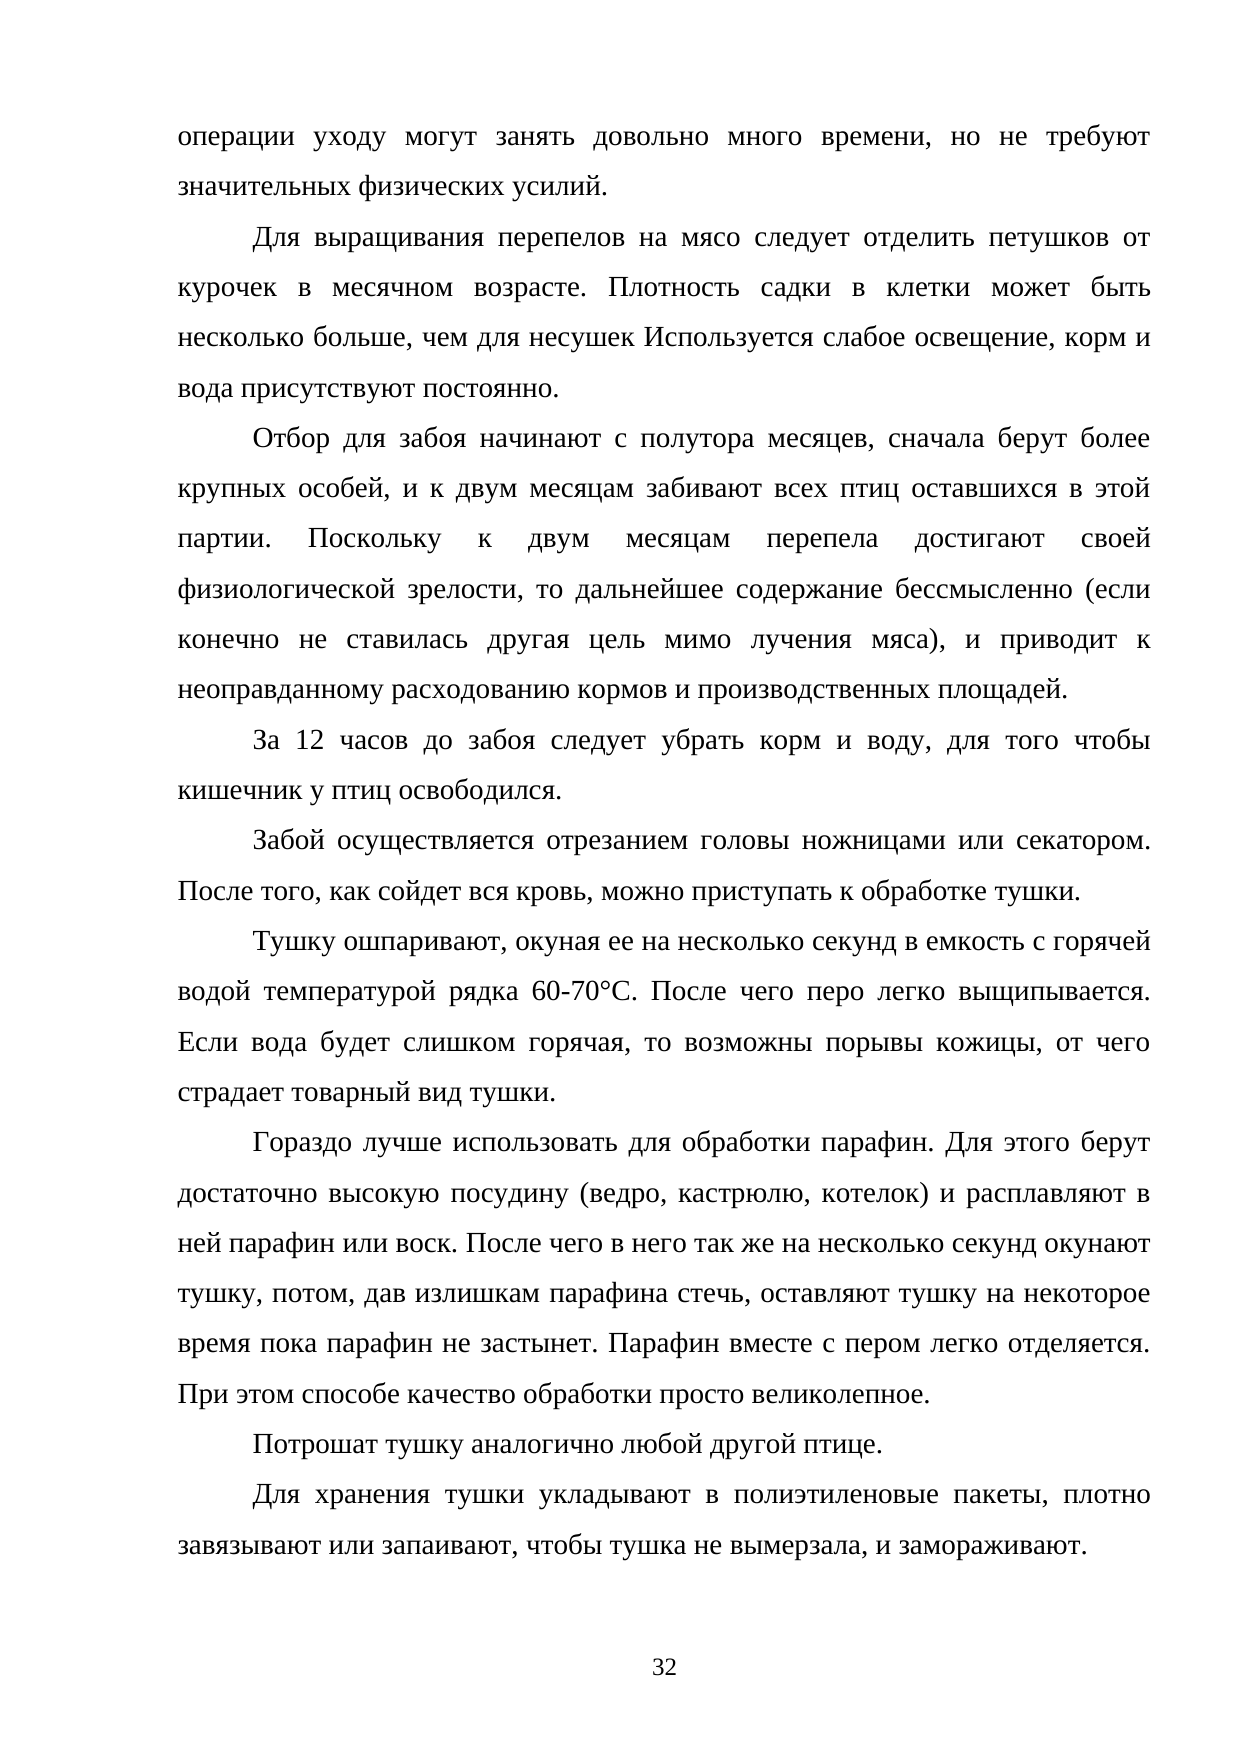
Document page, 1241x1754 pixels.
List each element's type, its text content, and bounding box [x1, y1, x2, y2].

text Забой осуществляется отрезанием головы ножницами или секатором. После того, как сойдет вся кровь, можно приступать к обработке тушки. [177, 822, 1152, 906]
text Тушку ошпаривают, окуная ее на несколько секунд в емкость с горячей водой температурой рядка 60-70°С. После чего перо легко выщипывается. Если вода будет слишком горячая, то возможны порывы кожицы, от чего страдает товарный вид тушки. [177, 923, 1152, 1108]
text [177, 118, 1152, 202]
text Для выращивания перепелов на мясо следует отделить петушков от курочек в месячном возрасте. Плотность садки в клетки может быть несколько больше, чем для несушек Используется слабое освещение, корм и вода присутствуют постоянно. [177, 219, 1152, 403]
text Гораздо лучше использовать для обработки парафин. Для этого берут достаточно высокую посудину (ведро, кастрюлю, котелок) и расплавляют в ней парафин или воск. После чего в него так же на несколько секунд окунают тушку, потом, дав излишкам парафина стечь, оставляют тушку на некоторое время пока парафин не застынет. Парафин вместе с пером легко отделяется. При этом способе качество обработки просто великолепное. [177, 1124, 1152, 1409]
text За 12 часов до забоя следует убрать корм и воду, для того чтобы кишечник у птиц освободился. [177, 722, 1152, 806]
text Отбор для забоя начинают с полутора месяцев, сначала берут более крупных особей, и к двум месяцам забивают всех птиц оставшихся в этой партии. Поскольку к двум месяцам перепела достигают своей физиологической зрелости, то дальнейшее содержание бессмысленно (если конечно не ставилась другая цель мимо лучения мяса), и приводит к неоправданному расходованию кормов и производственных площадей. [177, 420, 1152, 705]
text Для хранения тушки укладывают в полиэтиленовые пакеты, плотно завязывают или запаивают, чтобы тушка не вымерзала, и замораживают. [177, 1477, 1152, 1560]
text Потрошат тушку аналогично любой другой птице. [177, 1426, 1152, 1460]
